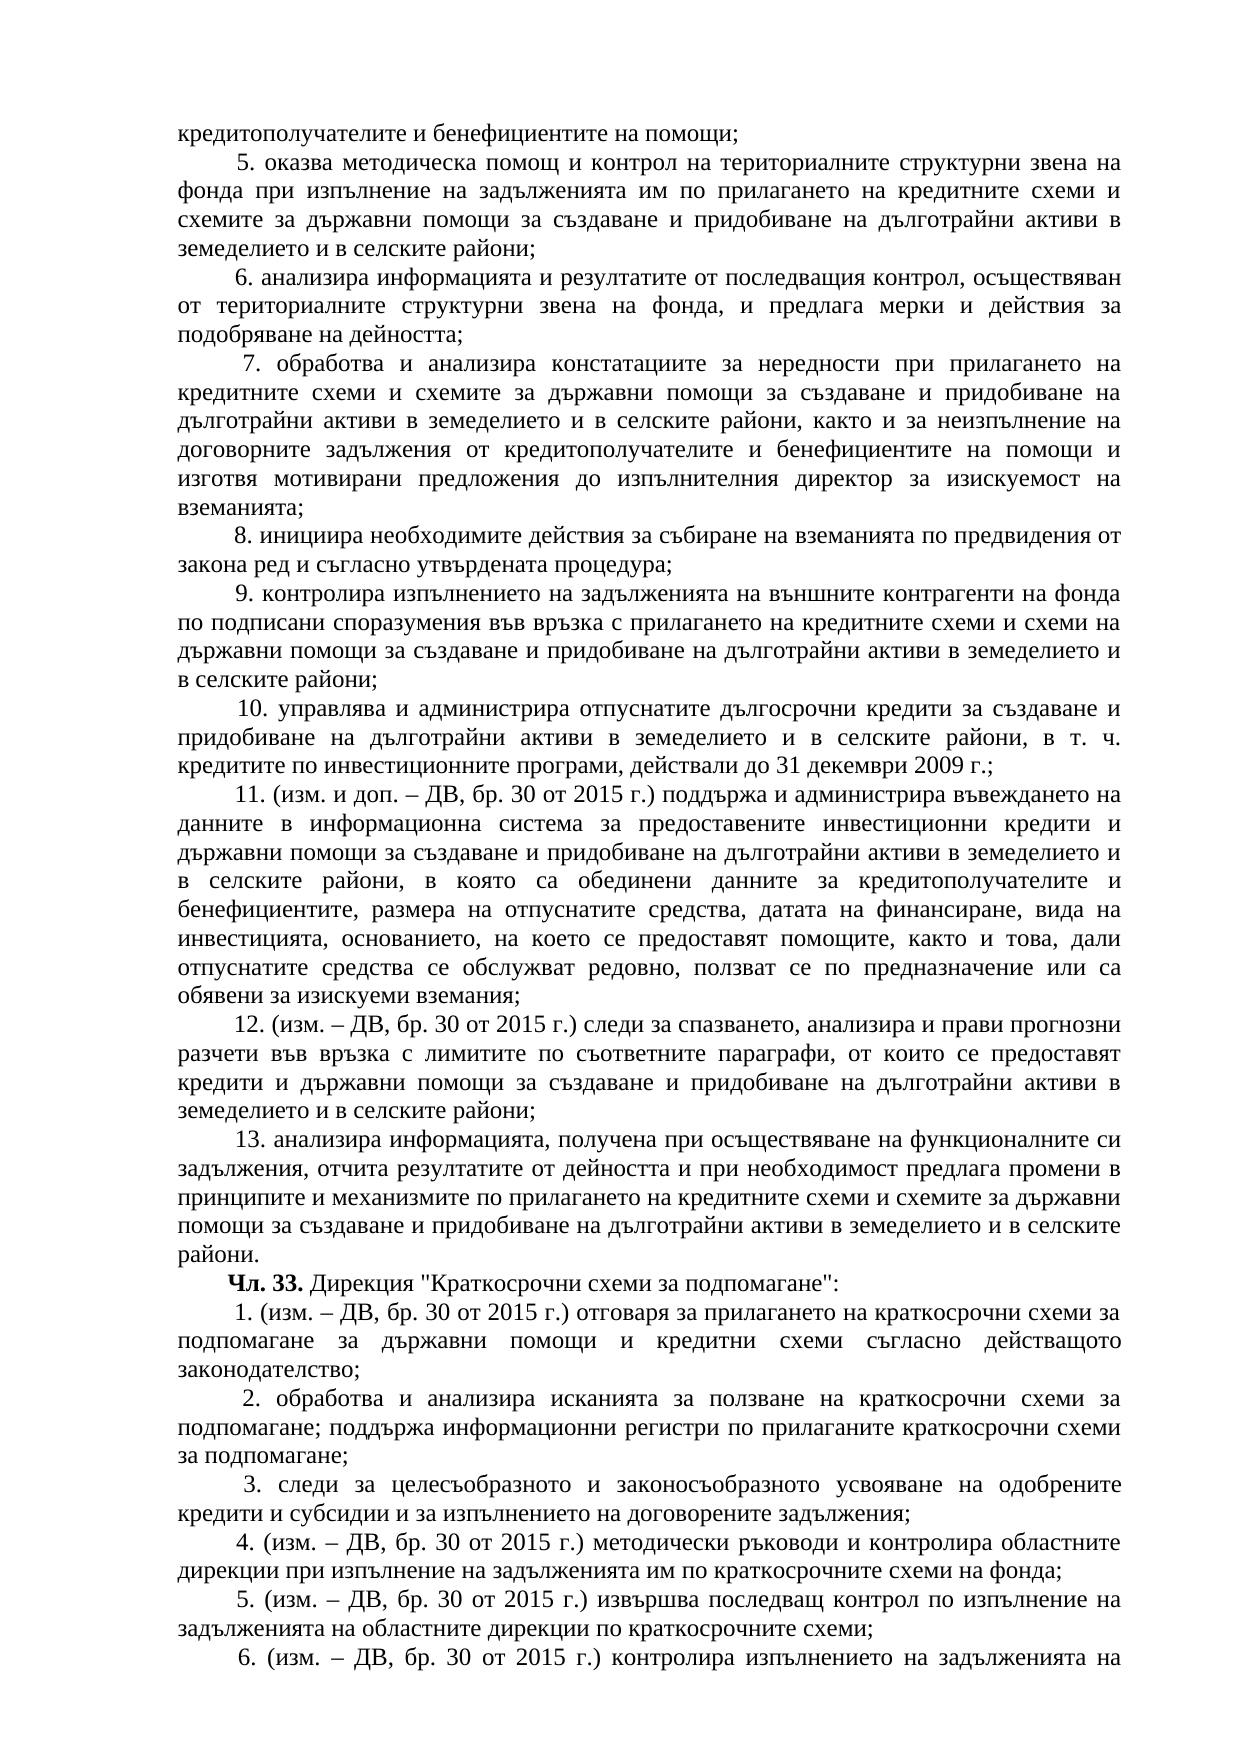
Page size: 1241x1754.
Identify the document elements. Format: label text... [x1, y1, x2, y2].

text 1. (изм. – ДВ, бр. 30 от 2015 г.) отговаря за прилагането на краткосрочни схеми за подпомагане за държавни помощи и кредитни схеми съгласно действащото законодателство; [177, 1297, 1122, 1383]
text 12. (изм. – ДВ, бр. 30 от 2015 г.) следи за спазването, анализира и прави прогнозни разчети във връзка с лимитите по съответните параграфи, от които се предоставят кредити и държавни помощи за създаване и придобиване на дълготрайни активи в земеделието и в селските райони; [177, 1009, 1122, 1124]
text 11. (изм. и доп. – ДВ, бр. 30 от 2015 г.) поддържа и администрира въвеждането на данните в информационна система за предоставените инвестиционни кредити и държавни помощи за създаване и придобиване на дълготрайни активи в земеделието и в селските райони, в която са обединени данните за кредитополучателите и бенефициентите, размера на отпуснатите средства, датата на финансиране, вида на инвестицията, основанието, на което се предоставят помощите, както и това, дали отпуснатите средства се обслужват редовно, ползват се по предназначение или са обявени за изискуеми вземания; [177, 779, 1122, 1009]
text 8. инициира необходимите действия за събиране на вземанията по предвидения от закона ред и съгласно утвърдената процедура; [177, 521, 1122, 578]
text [177, 118, 1122, 147]
text 10. управлява и администрира отпуснатите дългосрочни кредити за създаване и придобиване на дълготрайни активи в земеделието и в селските райони, в т. ч. кредитите по инвестиционните програми, действали до 31 декември 2009 г.; [177, 693, 1122, 779]
text 5. оказва методическа помощ и контрол на териториалните структурни звена на фонда при изпълнение на задълженията им по прилагането на кредитните схеми и схемите за държавни помощи за създаване и придобиване на дълготрайни активи в земеделието и в селските райони; [177, 147, 1122, 262]
text 5. (изм. – ДВ, бр. 30 от 2015 г.) извършва последващ контрол по изпълнение на задълженията на областните дирекции по краткосрочните схеми; [177, 1584, 1122, 1642]
text 3. следи за целесъобразното и законосъобразното усвояване на одобрените кредити и субсидии и за изпълнението на договорените задължения; [177, 1469, 1122, 1527]
text 13. анализира информацията, получена при осъществяване на функционалните си задължения, отчита резултатите от дейността и при необходимост предлага промени в принципите и механизмите по прилагането на кредитните схеми и схемите за държавни помощи за създаване и придобиване на дълготрайни активи в земеделието и в селските райони. [177, 1124, 1122, 1268]
text 4. (изм. – ДВ, бр. 30 от 2015 г.) методически ръководи и контролира областните дирекции при изпълнение на задълженията им по краткосрочните схеми на фонда; [177, 1527, 1122, 1584]
text 6. анализира информацията и резултатите от последващия контрол, осъществяван от териториалните структурни звена на фонда, и предлага мерки и действия за подобряване на дейността; [177, 262, 1122, 348]
text 2. обработва и анализира исканията за ползване на краткосрочни схеми за подпомагане; поддържа информационни регистри по прилаганите краткосрочни схеми за подпомагане; [177, 1383, 1122, 1469]
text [177, 1642, 1122, 1671]
text 9. контролира изпълнението на задълженията на външните контрагенти на фонда по подписани споразумения във връзка с прилагането на кредитните схеми и схеми на държавни помощи за създаване и придобиване на дълготрайни активи в земеделието и в селските райони; [177, 578, 1122, 693]
text Чл. 33. Дирекция "Краткосрочни схеми за подпомагане": [177, 1268, 1122, 1297]
text 7. обработва и анализира констатациите за нередности при прилагането на кредитните схеми и схемите за държавни помощи за създаване и придобиване на дълготрайни активи в земеделието и в селските райони, както и за неизпълнение на договорните задължения от кредитополучателите и бенефициентите на помощи и изготвя мотивирани предложения до изпълнителния директор за изискуемост на вземанията; [177, 348, 1122, 521]
